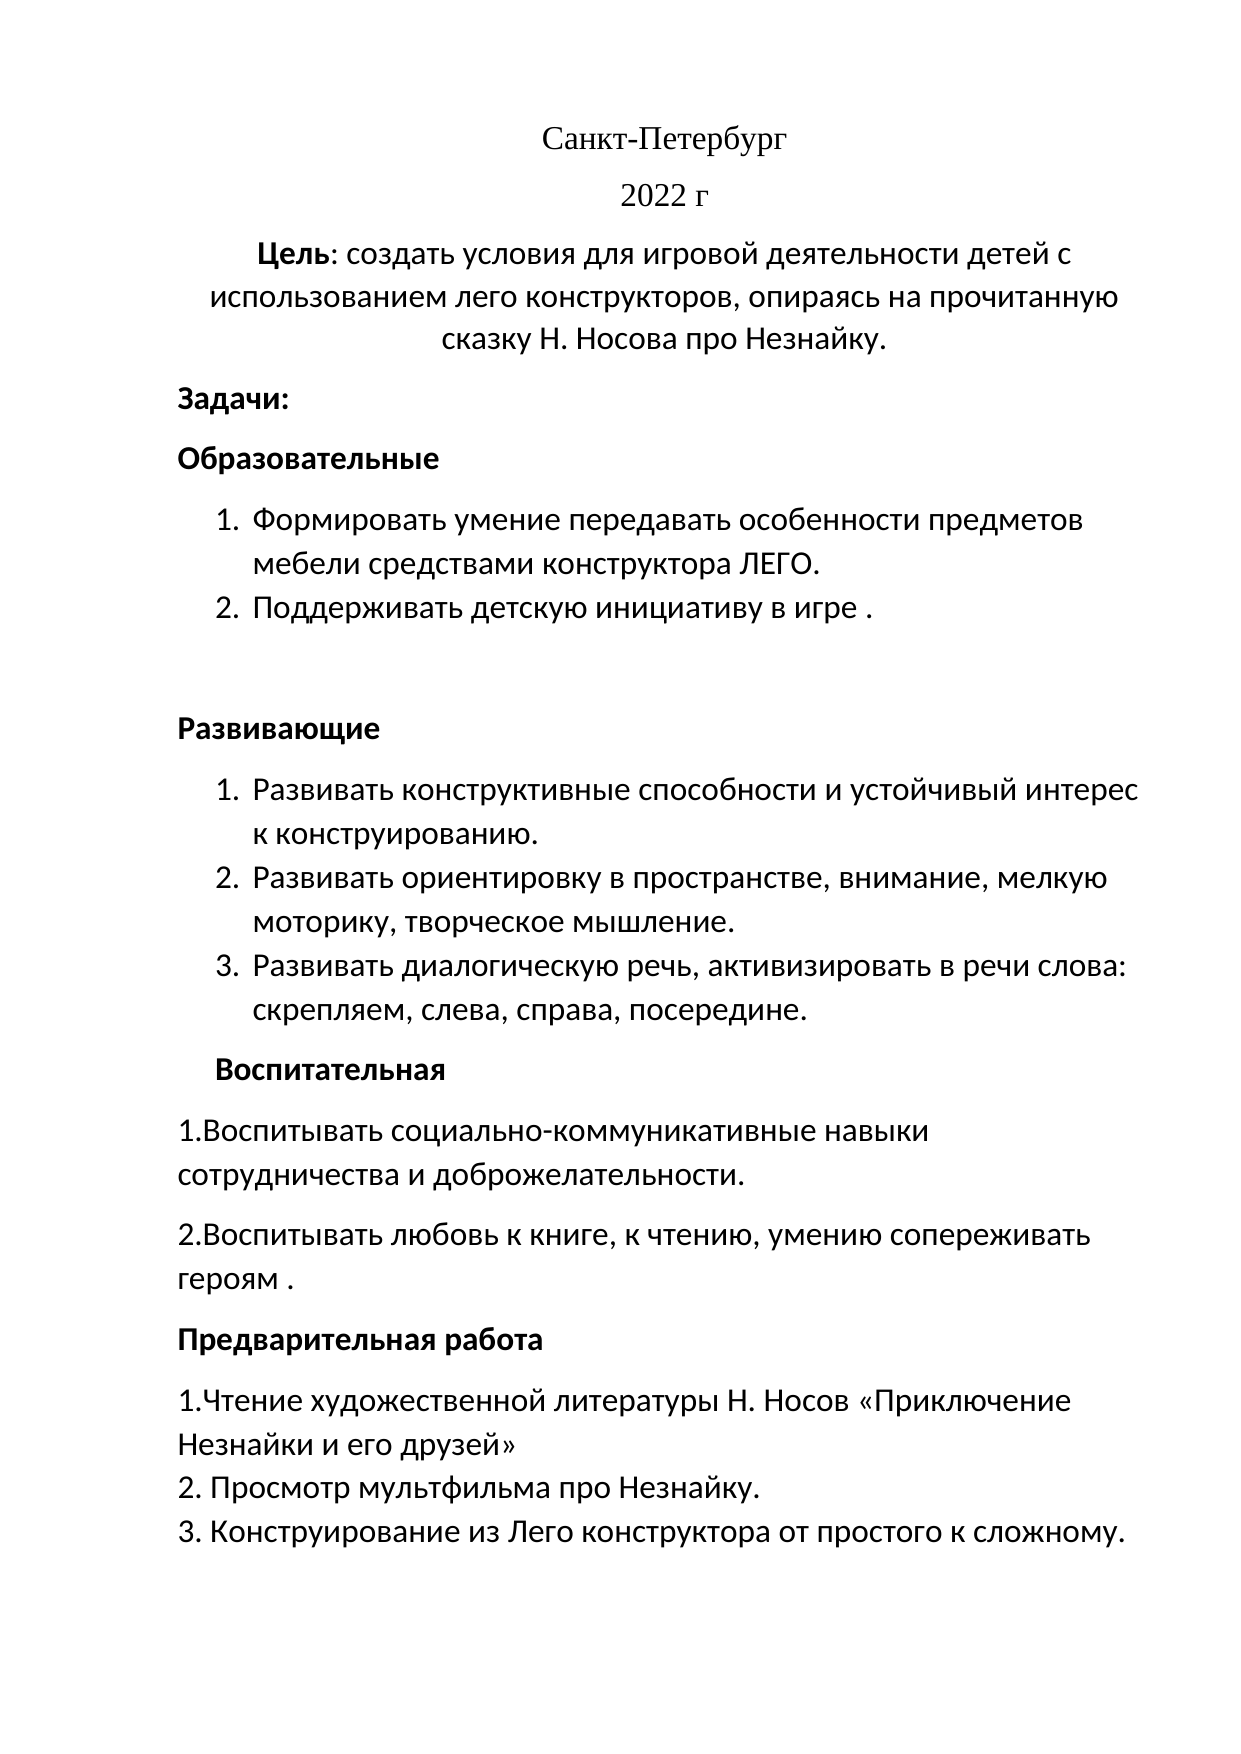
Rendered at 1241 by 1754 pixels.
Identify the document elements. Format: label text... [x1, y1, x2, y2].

text Задачи: [177, 377, 1152, 417]
list Поддерживать детскую инициативу в игре . [215, 586, 1152, 627]
text Санкт-Петербург [177, 118, 1152, 156]
text 2022 г [177, 175, 1152, 213]
text Воспитательная [215, 1048, 1152, 1089]
text Предварительная работа [177, 1318, 1152, 1359]
text Образовательные [177, 437, 1152, 478]
text 3. Конструирование из Лего конструктора от простого к сложному. [177, 1510, 1152, 1551]
text 1.Чтение художественной литературы Н. Носов «Приключение Незнайки и его друзей» [177, 1378, 1152, 1463]
text 1.Воспитывать социально-коммуникативные навыки сотрудничества и доброжелательности. [177, 1109, 1152, 1193]
list Развивать диалогическую речь, активизировать в речи слова: скрепляем, слева, справа, посередине. [215, 943, 1152, 1028]
list Развивать конструктивные способности и устойчивый интерес к конструированию. [215, 768, 1152, 852]
text 2.Воспитывать любовь к книге, к чтению, умению сопереживать героям . [177, 1213, 1152, 1298]
list Развивать ориентировку в пространстве, внимание, мелкую моторику, творческое мышление. [215, 856, 1152, 940]
text Цель: создать условия для игровой деятельности детей с использованием лего конструкторов, опираясь на прочитанную сказку Н. Носова про Незнайку. [177, 232, 1152, 358]
list Формировать умение передавать особенности предметов мебели средствами конструктора ЛЕГО. [215, 498, 1152, 583]
text 2. Просмотр мультфильма про Незнайку. [177, 1466, 1152, 1507]
text Развивающие [177, 707, 1152, 748]
